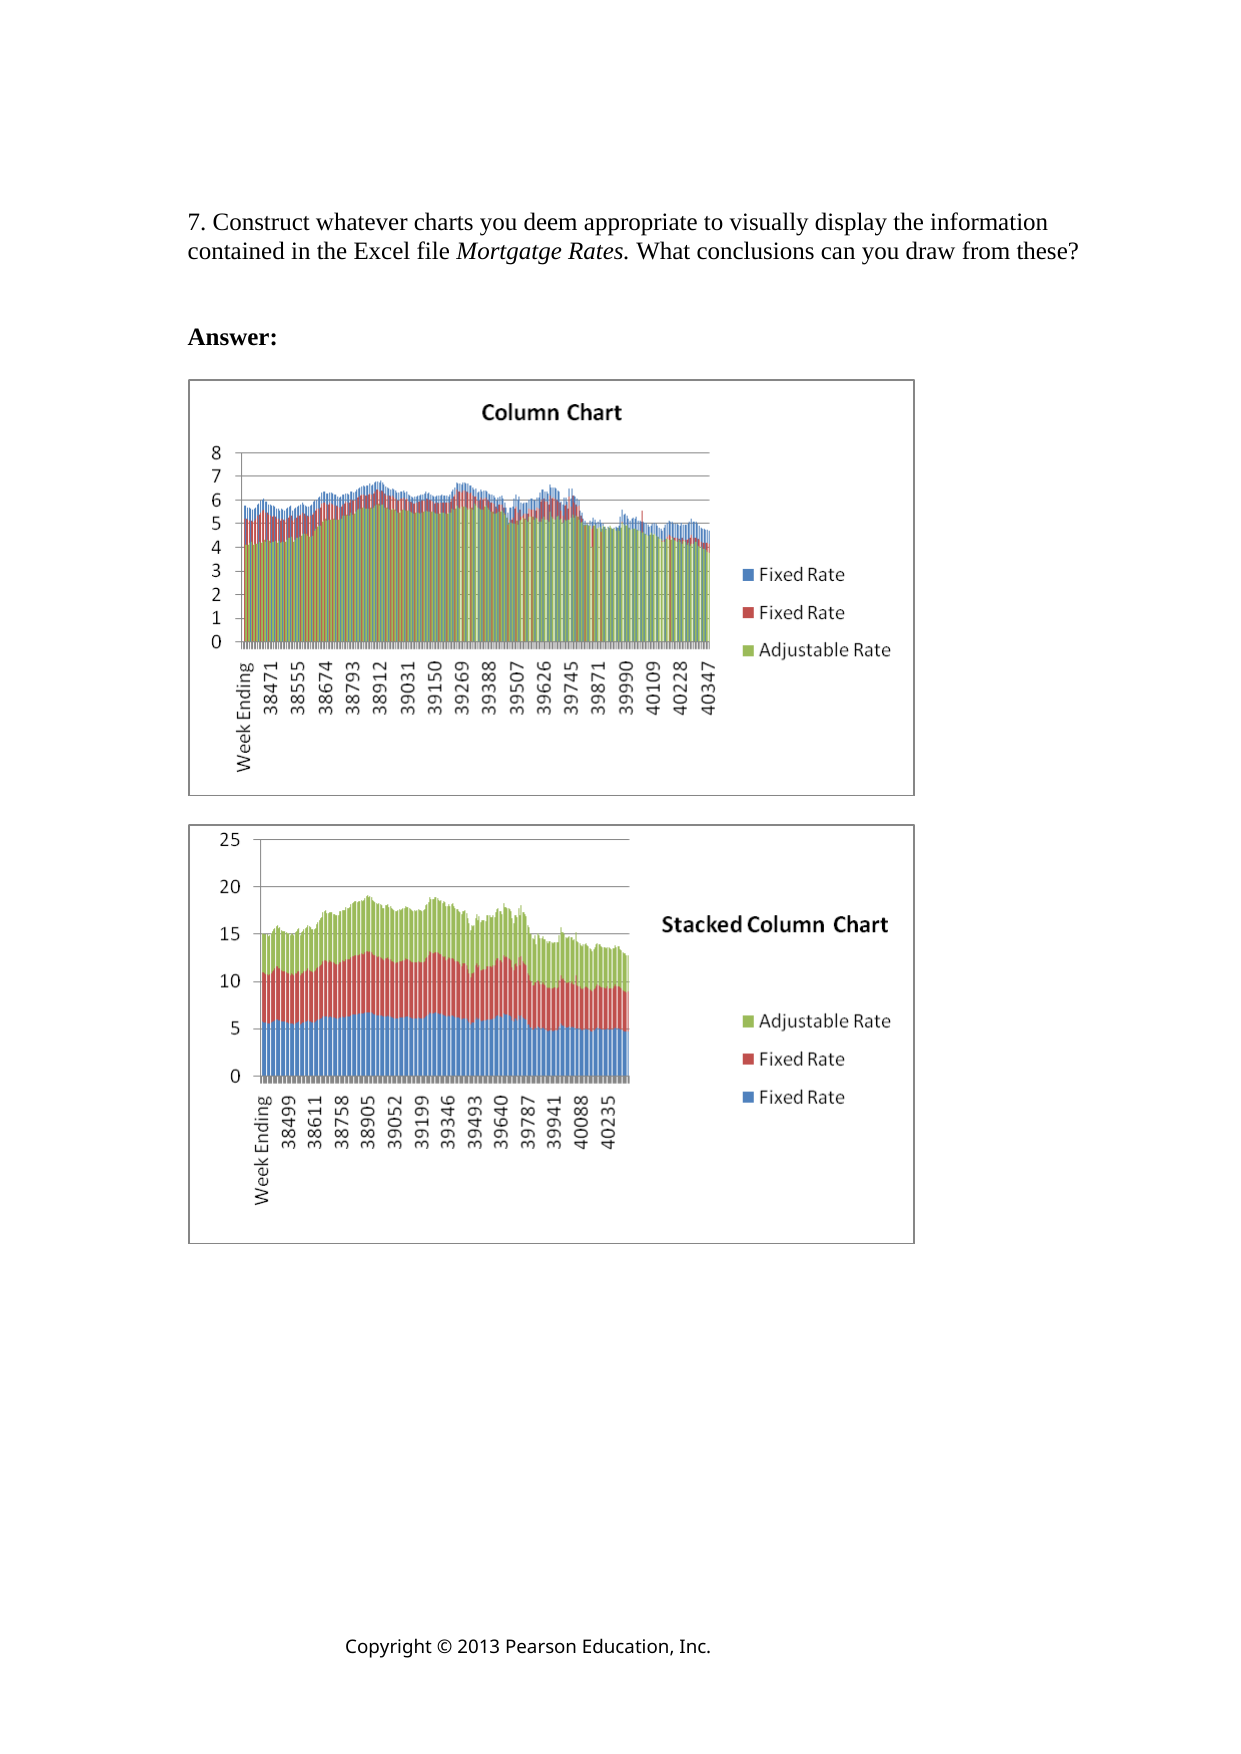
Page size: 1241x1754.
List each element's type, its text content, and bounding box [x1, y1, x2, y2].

picture [187, 824, 915, 1244]
picture [187, 379, 915, 796]
text Answer: [187, 322, 1090, 351]
text 7. Construct whatever charts you deem appropriate to visually display the information contained in the Excel file Mortgatge Rates. What conclusions can you draw from these? [187, 207, 1090, 265]
